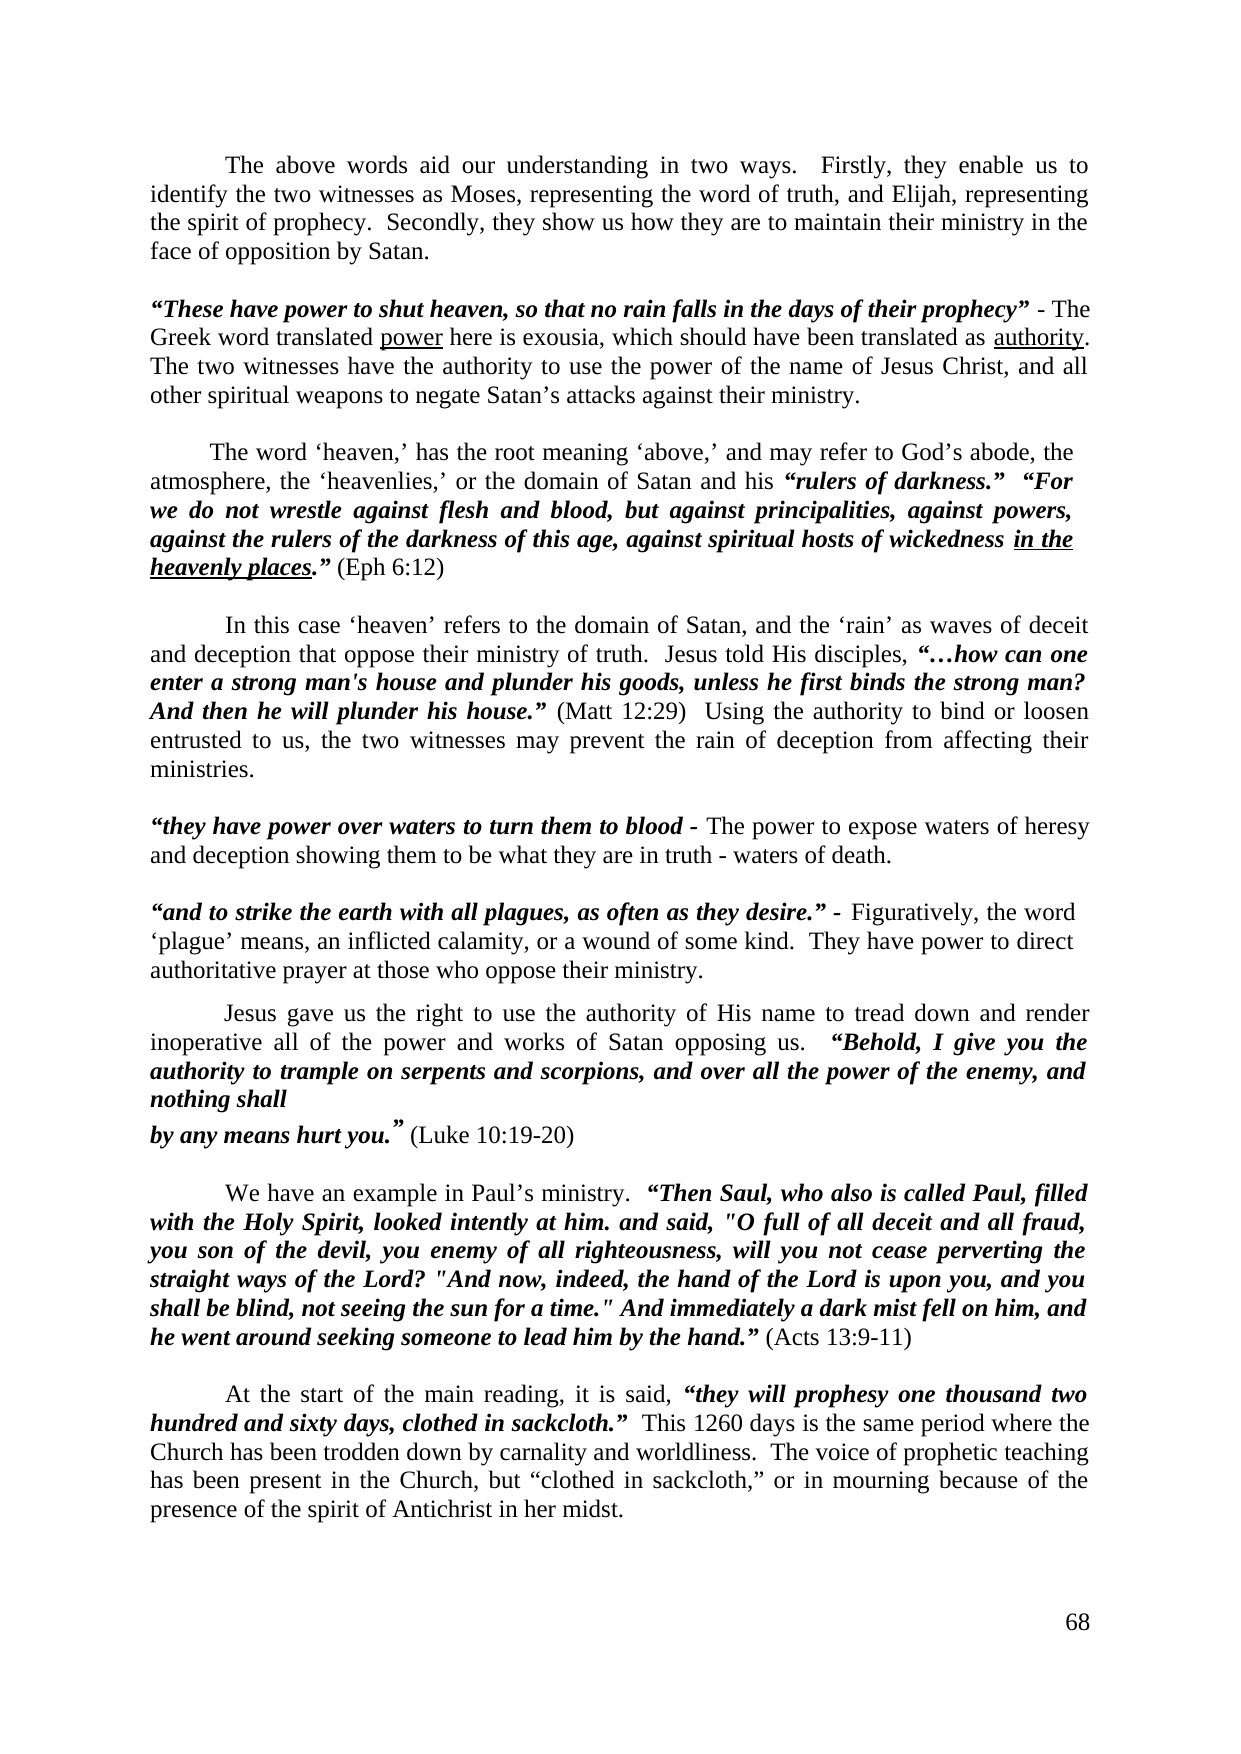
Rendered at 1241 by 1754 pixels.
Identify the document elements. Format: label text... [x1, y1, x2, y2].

text The above words aid our understanding in two ways. Firstly, they enable us to identify the two witnesses as Moses, representing the word of truth, and Elijah, representing the spirit of prophecy. Secondly, they show us how they are to maintain their ministry in the face of opposition by Satan. [150, 150, 1090, 265]
text In this case ‘heaven’ refers to the domain of Satan, and the ‘rain’ as waves of deceit and deception that oppose their ministry of truth. Jesus told His disciples, “…how can one enter a strong man's house and plunder his goods, unless he first binds the strong man? And then he will plunder his house.” (Matt 12:29) Using the authority to bind or loosen entrusted to us, the two witnesses may prevent the rain of deception from affecting their ministries. [150, 610, 1090, 782]
text “they have power over waters to turn them to blood - The power to expose waters of heresy and deception showing them to be what they are in truth - waters of death. [150, 811, 1090, 869]
text The word ‘heaven,’ has the root meaning ‘above,’ and may refer to God’s abode, the atmosphere, the ‘heavenlies,’ or the domain of Satan and his “rulers of darkness.” “For we do not wrestle against flesh and blood, but against principalities, against powers, against the rulers of the darkness of this age, against spiritual hosts of wickedness in the heavenly places.” (Eph 6:12) [150, 437, 1076, 581]
text by any means hurt you.” (Luke 10:19-20) [150, 1113, 1090, 1149]
text At the start of the main reading, it is said, “they will prophesy one thousand two hundred and sixty days, clothed in sackcloth.” This 1260 days is the same period where the Church has been trodden down by carnality and worldliness. The voice of prophetic teaching has been present in the Church, but “clothed in sackcloth,” or in mourning because of the presence of the spirit of Antichrist in her midst. [150, 1379, 1090, 1523]
text Jesus gave us the right to use the authority of His name to tread down and render inoperative all of the power and works of Satan opposing us. “Behold, I give you the authority to trample on serpents and scorpions, and over all the power of the enemy, and nothing shall [150, 998, 1090, 1113]
text “These have power to shut heaven, so that no rain falls in the days of their prophecy” - The Greek word translated power here is exousia, which should have been translated as authority. The two witnesses have the authority to use the power of the name of Jesus Christ, and all other spiritual weapons to negate Satan’s attacks against their ministry. [150, 294, 1090, 409]
text “and to strike the earth with all plagues, as often as they desire.” - Figuratively, the word ‘plague’ means, an inflicted calamity, or a wound of some kind. They have power to direct authoritative prayer at those who oppose their ministry. [150, 897, 1076, 984]
text We have an example in Paul’s ministry. “Then Saul, who also is called Paul, filled with the Holy Spirit, looked intently at him. and said, "O full of all deceit and all fraud, you son of the devil, you enemy of all righteousness, will you not cease perverting the straight ways of the Lord? "And now, indeed, the hand of the Lord is upon you, and you shall be blind, not seeing the sun for a time." And immediately a dark mist fell on him, and he went around seeking someone to lead him by the hand.” (Acts 13:9-11) [150, 1178, 1090, 1351]
